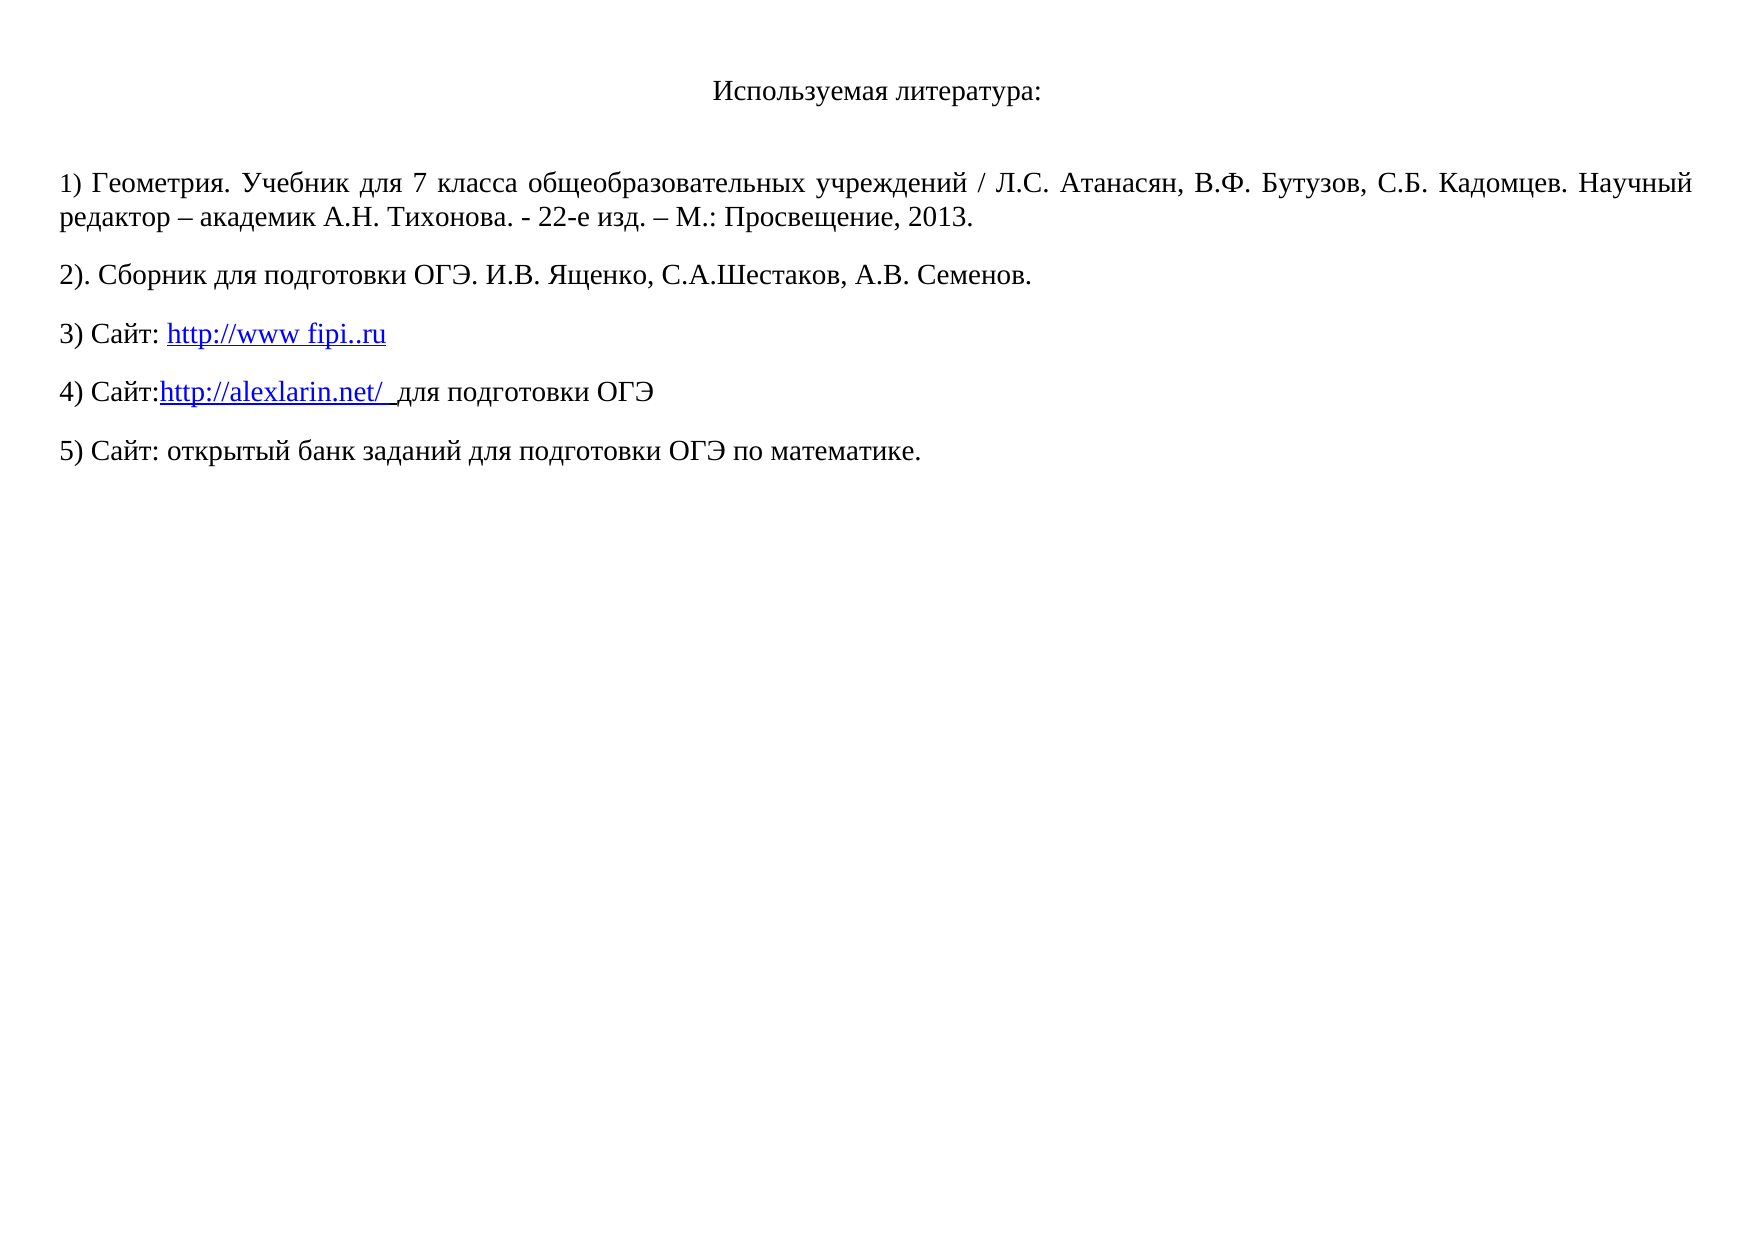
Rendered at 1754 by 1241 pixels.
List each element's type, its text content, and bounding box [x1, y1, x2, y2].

text 3) Сайт: http://www fipi..ru [59, 316, 1695, 349]
text 4) Сайт:http://alexlarin.net/ для подготовки ОГЭ [59, 374, 1695, 408]
text Используемая литература: [59, 73, 1695, 107]
text 5) Сайт: открытый банк заданий для подготовки ОГЭ по математике. [59, 433, 1695, 466]
text 1) Геометрия. Учебник для 7 класса общеобразовательных учреждений / Л.С. Атанасян, В.Ф. Бутузов, С.Б. Кадомцев. Научный редактор – академик А.Н. Тихонова. - 22-е изд. – М.: Просвещение, 2013. [59, 165, 1695, 232]
text 2). Сборник для подготовки ОГЭ. И.В. Ященко, С.А.Шестаков, А.В. Семенов. [59, 257, 1695, 291]
